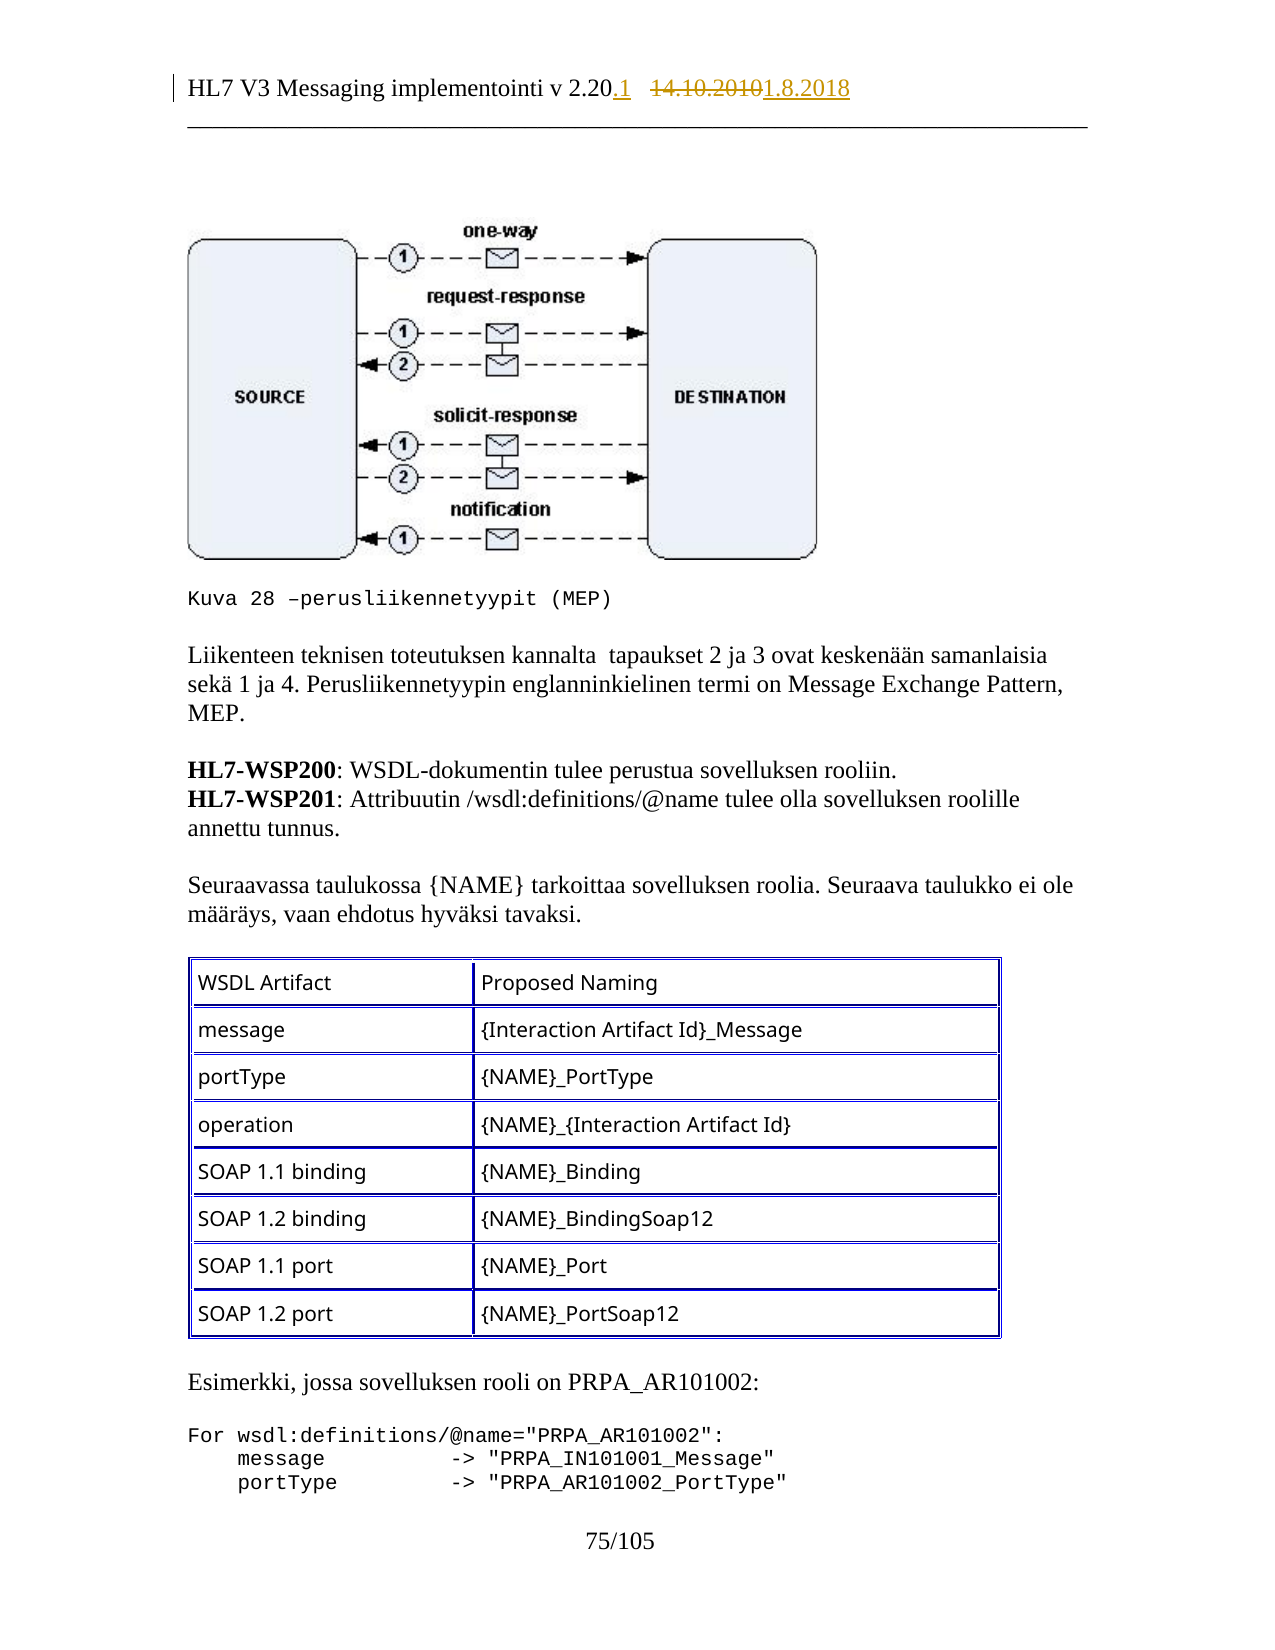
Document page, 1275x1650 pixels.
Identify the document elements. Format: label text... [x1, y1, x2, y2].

table_cell SOAP 1.1 port [190, 1241, 473, 1288]
table_cell {NAME}_Binding [475, 1146, 998, 1193]
table_cell {Interaction Artifact Id}_Message [475, 1004, 999, 1051]
table_cell {NAME}_PortSoap12 [473, 1288, 1000, 1335]
table_cell message [192, 1004, 472, 1051]
table_cell operation [190, 1099, 473, 1146]
table_cell {NAME}_PortType [475, 1051, 999, 1099]
text HL7-WSP201: Attribuutin /wsdl:definitions/@name tulee olla sovelluksen roolille annettu tunnus. [187, 784, 1087, 842]
text Seuraavassa taulukossa {NAME} tarkoittaa sovelluksen roolia. Seuraava taulukko ei ole määräys, vaan ehdotus hyväksi tavaksi. [187, 871, 1087, 928]
table_cell portType [192, 1051, 472, 1099]
picture [187, 217, 818, 560]
subtitle Kuva 28 –perusliikennetyypit (MEP) [187, 588, 1087, 612]
text For wsdl:definitions/@name="PRPA_AR101002": [187, 1425, 1087, 1448]
table_cell {NAME}_{Interaction Artifact Id} [473, 1099, 1000, 1146]
text message -> "PRPA_IN101001_Message" [187, 1448, 1087, 1472]
text Esimerkki, jossa sovelluksen rooli on PRPA_AR101002: [187, 1367, 1087, 1396]
table_cell {NAME}_Port [473, 1241, 1000, 1288]
table_cell {NAME}_BindingSoap12 [475, 1193, 999, 1241]
table_cell SOAP 1.1 binding [192, 1146, 472, 1193]
table_header WSDL Artifact [190, 958, 473, 1004]
table_cell SOAP 1.2 binding [192, 1193, 472, 1241]
text HL7-WSP200: WSDL-dokumentin tulee perustua sovelluksen rooliin. [187, 756, 1087, 784]
table_header Proposed Naming [473, 960, 998, 1004]
text Liikenteen teknisen toteutuksen kannalta tapaukset 2 ja 3 ovat keskenään samanlaisia sekä 1 ja 4. Perusliikennetyypin englanninkielinen termi on Message Exchange Pattern, MEP. [187, 641, 1087, 727]
text portType -> "PRPA_AR101002_PortType" [187, 1472, 1087, 1496]
table_cell SOAP 1.2 port [190, 1288, 473, 1335]
